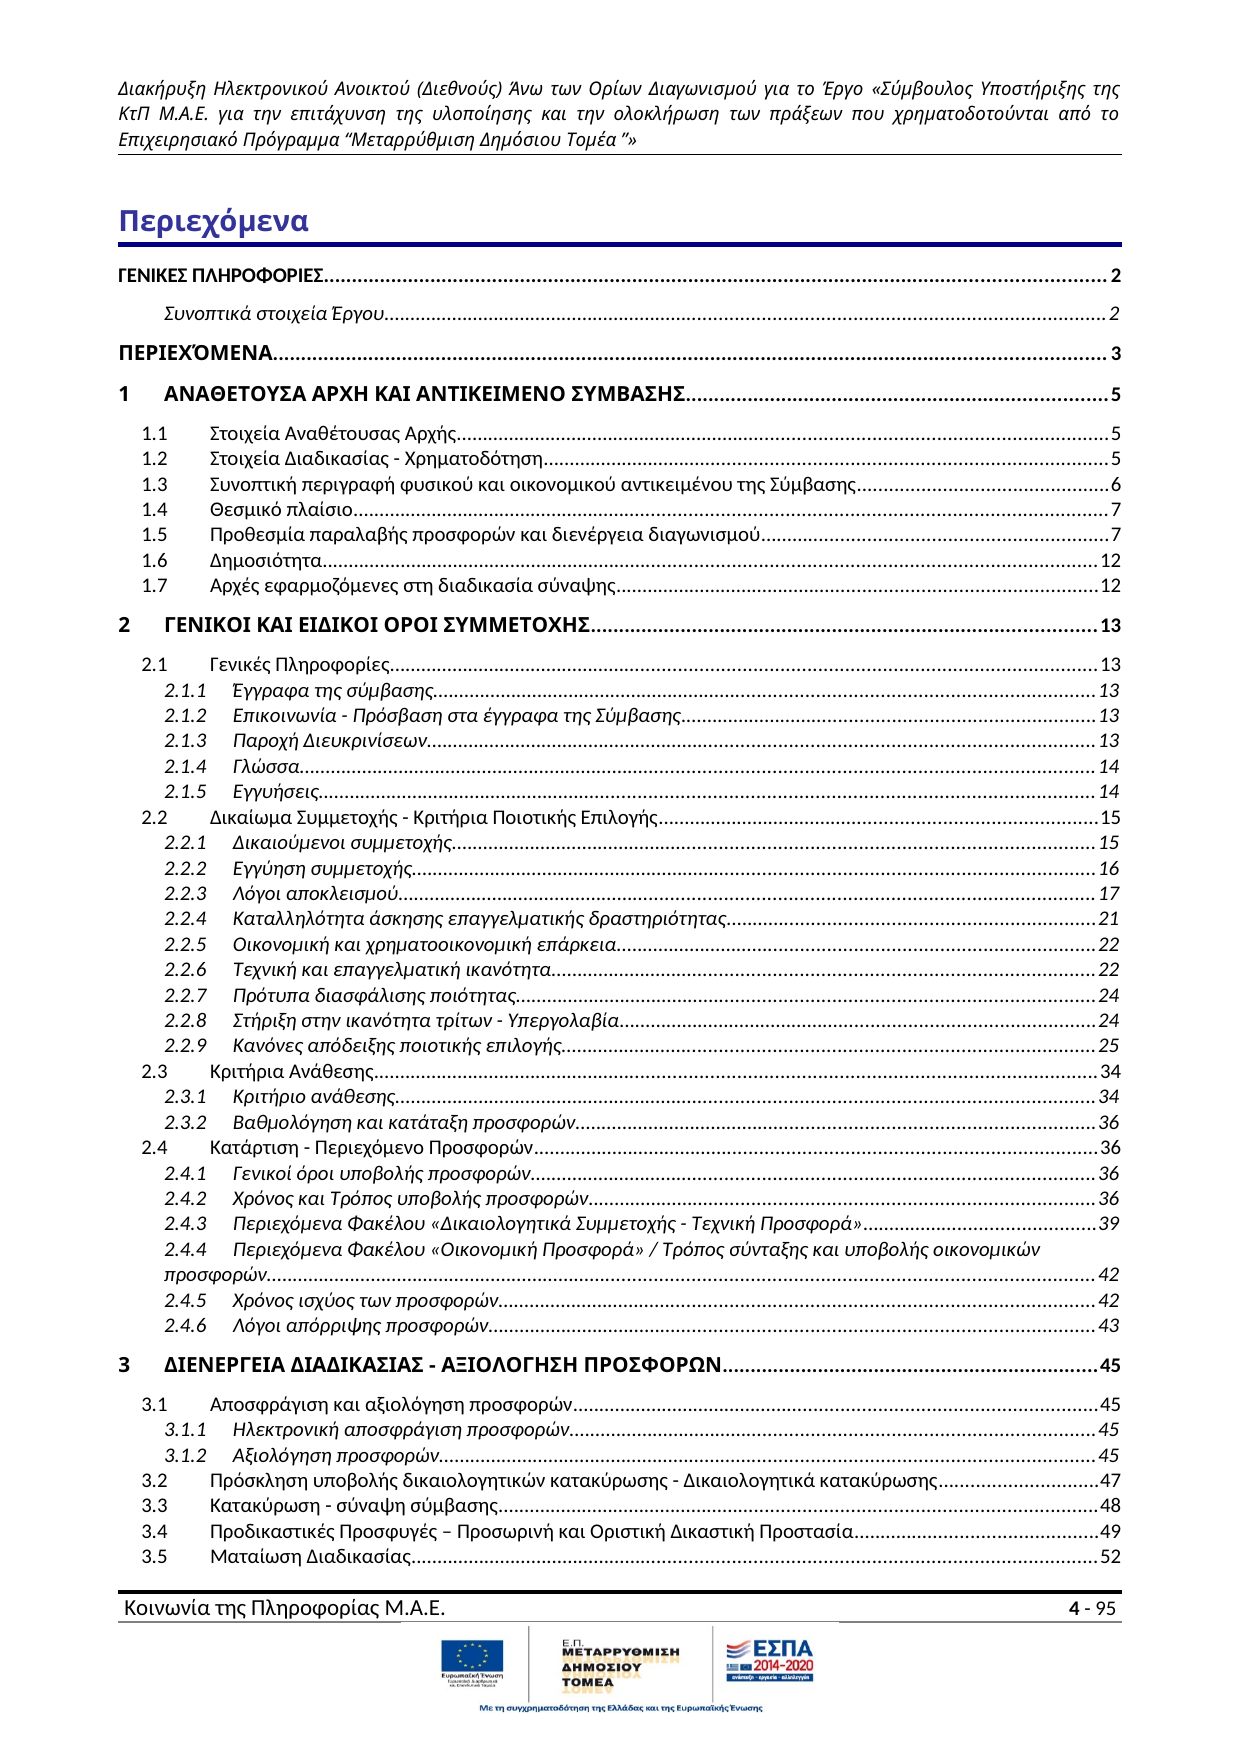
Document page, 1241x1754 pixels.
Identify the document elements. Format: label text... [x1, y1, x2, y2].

picture [401, 1622, 840, 1714]
list Περιεχόμενα [118, 201, 1122, 242]
